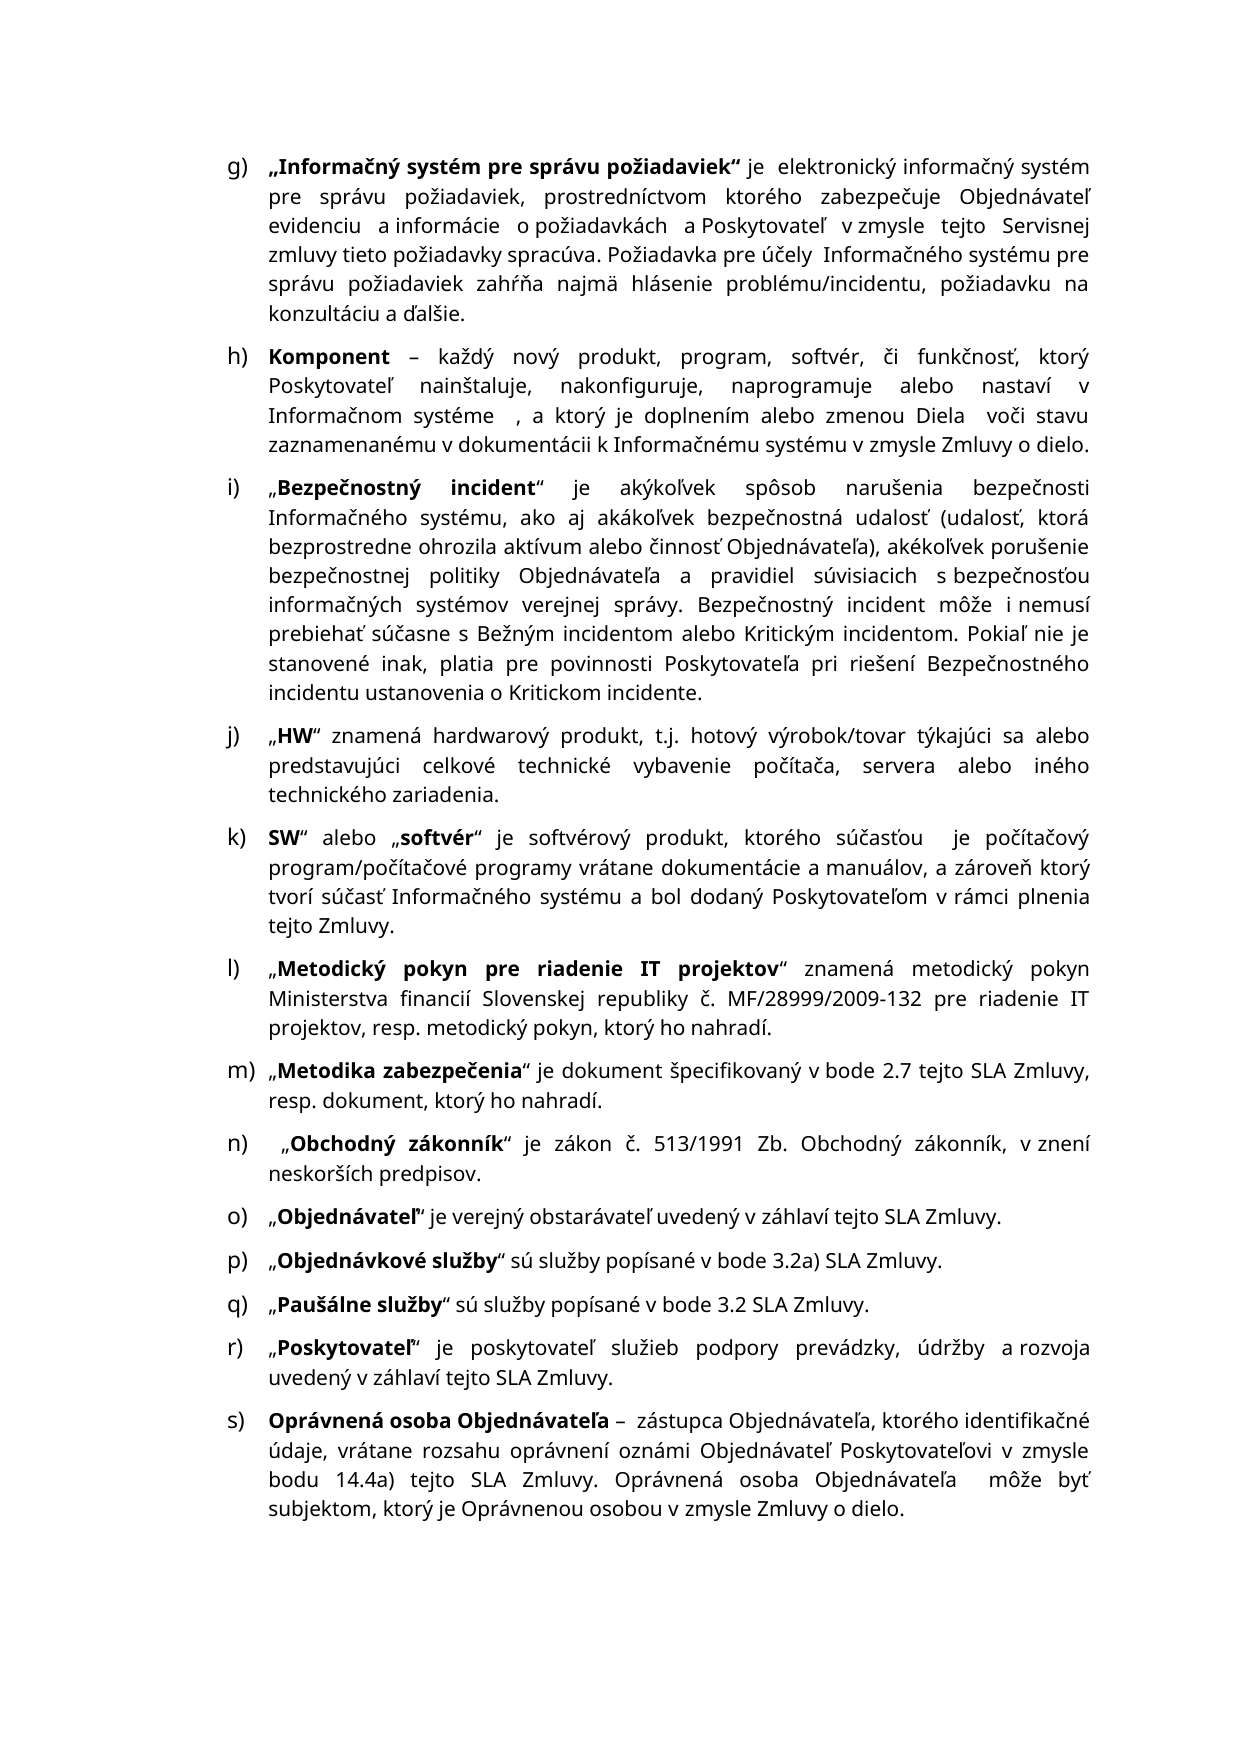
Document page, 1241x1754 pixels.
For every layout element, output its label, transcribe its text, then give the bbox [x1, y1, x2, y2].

list „Objednávateľ“ je verejný obstarávateľ uvedený v záhlaví tejto SLA Zmluvy. [227, 1200, 1090, 1231]
list „Informačný systém pre správu požiadaviek“ je elektronický informačný systém pre správu požiadaviek, prostredníctvom ktorého zabezpečuje Objednávateľ evidenciu a informácie o požiadavkách a Poskytovateľ v zmysle tejto Servisnej zmluvy tieto požiadavky spracúva. Požiadavka pre účely Informačného systému pre správu požiadaviek zahŕňa najmä hlásenie problému/incidentu, požiadavku na konzultáciu a ďalšie. [227, 150, 1090, 327]
list „Metodika zabezpečenia“ je dokument špecifikovaný v bode 2.7 tejto SLA Zmluvy, resp. dokument, ktorý ho nahradí. [227, 1054, 1090, 1114]
list „Bezpečnostný incident“ je akýkoľvek spôsob narušenia bezpečnosti Informačného systému, ako aj akákoľvek bezpečnostná udalosť (udalosť, ktorá bezprostredne ohrozila aktívum alebo činnosť Objednávateľa), akékoľvek porušenie bezpečnostnej politiky Objednávateľa a pravidiel súvisiacich s bezpečnosťou informačných systémov verejnej správy. Bezpečnostný incident môže i nemusí prebiehať súčasne s Bežným incidentom alebo Kritickým incidentom. Pokiaľ nie je stanovené inak, platia pre povinnosti Poskytovateľa pri riešení Bezpečnostného incidentu ustanovenia o Kritickom incidente. [227, 471, 1090, 706]
list „HW“ znamená hardwarový produkt, t.j. hotový výrobok/tovar týkajúci sa alebo predstavujúci celkové technické vybavenie počítača, servera alebo iného technického zariadenia. [227, 719, 1090, 808]
list SW“ alebo „softvér“ je softvérový produkt, ktorého súčasťou je počítačový program/počítačové programy vrátane dokumentácie a manuálov, a zároveň ktorý tvorí súčasť Informačného systému a bol dodaný Poskytovateľom v rámci plnenia tejto Zmluvy. [227, 821, 1090, 939]
list „Metodický pokyn pre riadenie IT projektov“ znamená metodický pokyn Ministerstva financií Slovenskej republiky č. MF/28999/2009-132 pre riadenie IT projektov, resp. metodický pokyn, ktorý ho nahradí. [227, 952, 1090, 1042]
list „Poskytovateľ“ je poskytovateľ služieb podpory prevádzky, údržby a rozvoja uvedený v záhlaví tejto SLA Zmluvy. [227, 1331, 1090, 1392]
list Komponent – každý nový produkt, program, softvér, či funkčnosť, ktorý Poskytovateľ nainštaluje, nakonfiguruje, naprogramuje alebo nastaví v Informačnom systéme , a ktorý je doplnením alebo zmenou Diela voči stavu zaznamenanému v dokumentácii k Informačnému systému v zmysle Zmluvy o dielo. [227, 339, 1090, 458]
list „Objednávkové služby“ sú služby popísané v bode 3.4 SLA Zmluvy. [227, 1244, 1090, 1275]
list „Obchodný zákonník“ je zákon č. 513/1991 Zb. Obchodný zákonník, v znení neskorších predpisov. [227, 1127, 1090, 1187]
list „Paušálne služby“ sú služby popísané v bode 3.2 SLA Zmluvy. [227, 1287, 1090, 1319]
list Oprávnená osoba Objednávateľa – zástupca Objednávateľa, ktorého identifikačné údaje, vrátane rozsahu oprávnení oznámi Objednávateľ Poskytovateľovi v zmysle bodu 14.4a) tejto SLA Zmluvy. Oprávnená osoba Objednávateľa môže byť subjektom, ktorý je Oprávnenou osobou v zmysle Zmluvy o dielo. [227, 1404, 1090, 1523]
